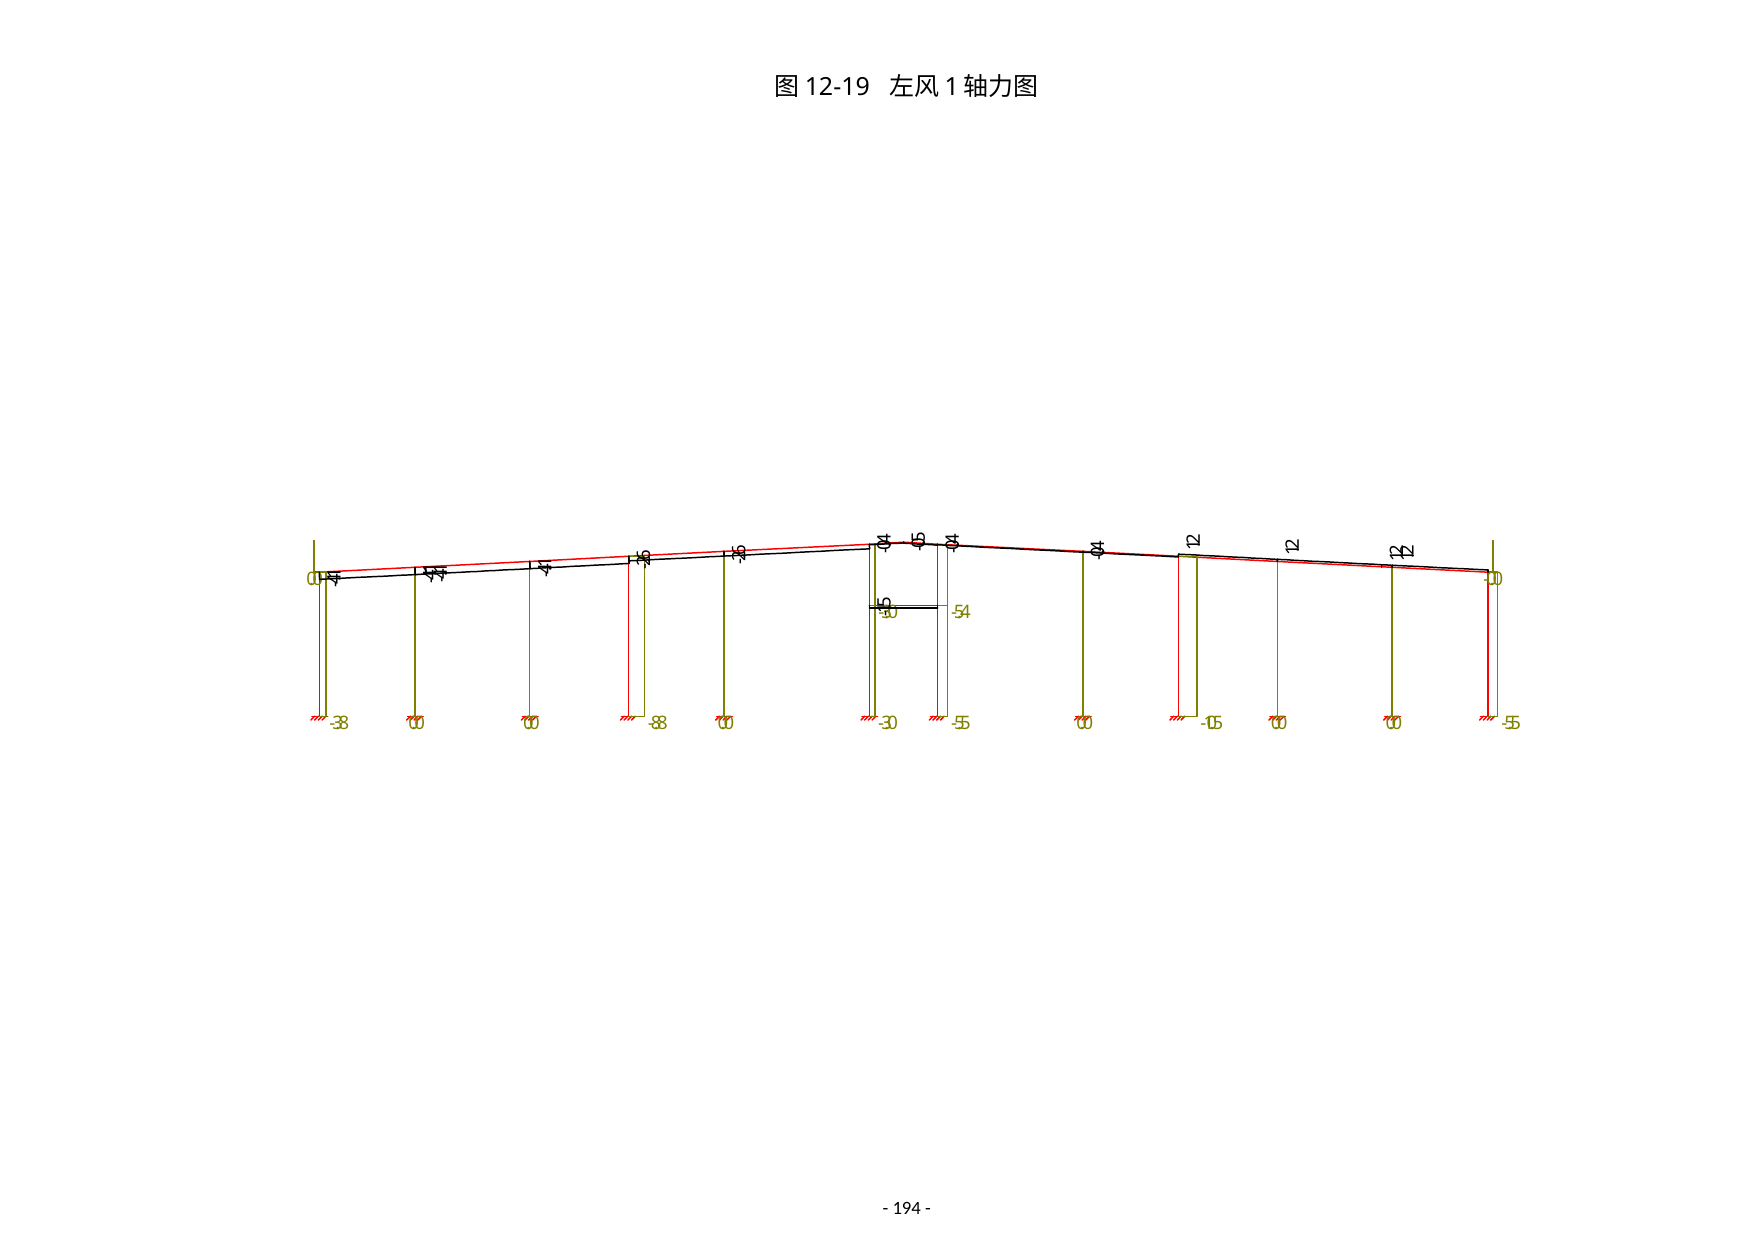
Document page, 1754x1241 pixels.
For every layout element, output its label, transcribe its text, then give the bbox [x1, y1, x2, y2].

text 图12-19 左风1轴力图 [148, 61, 1665, 108]
